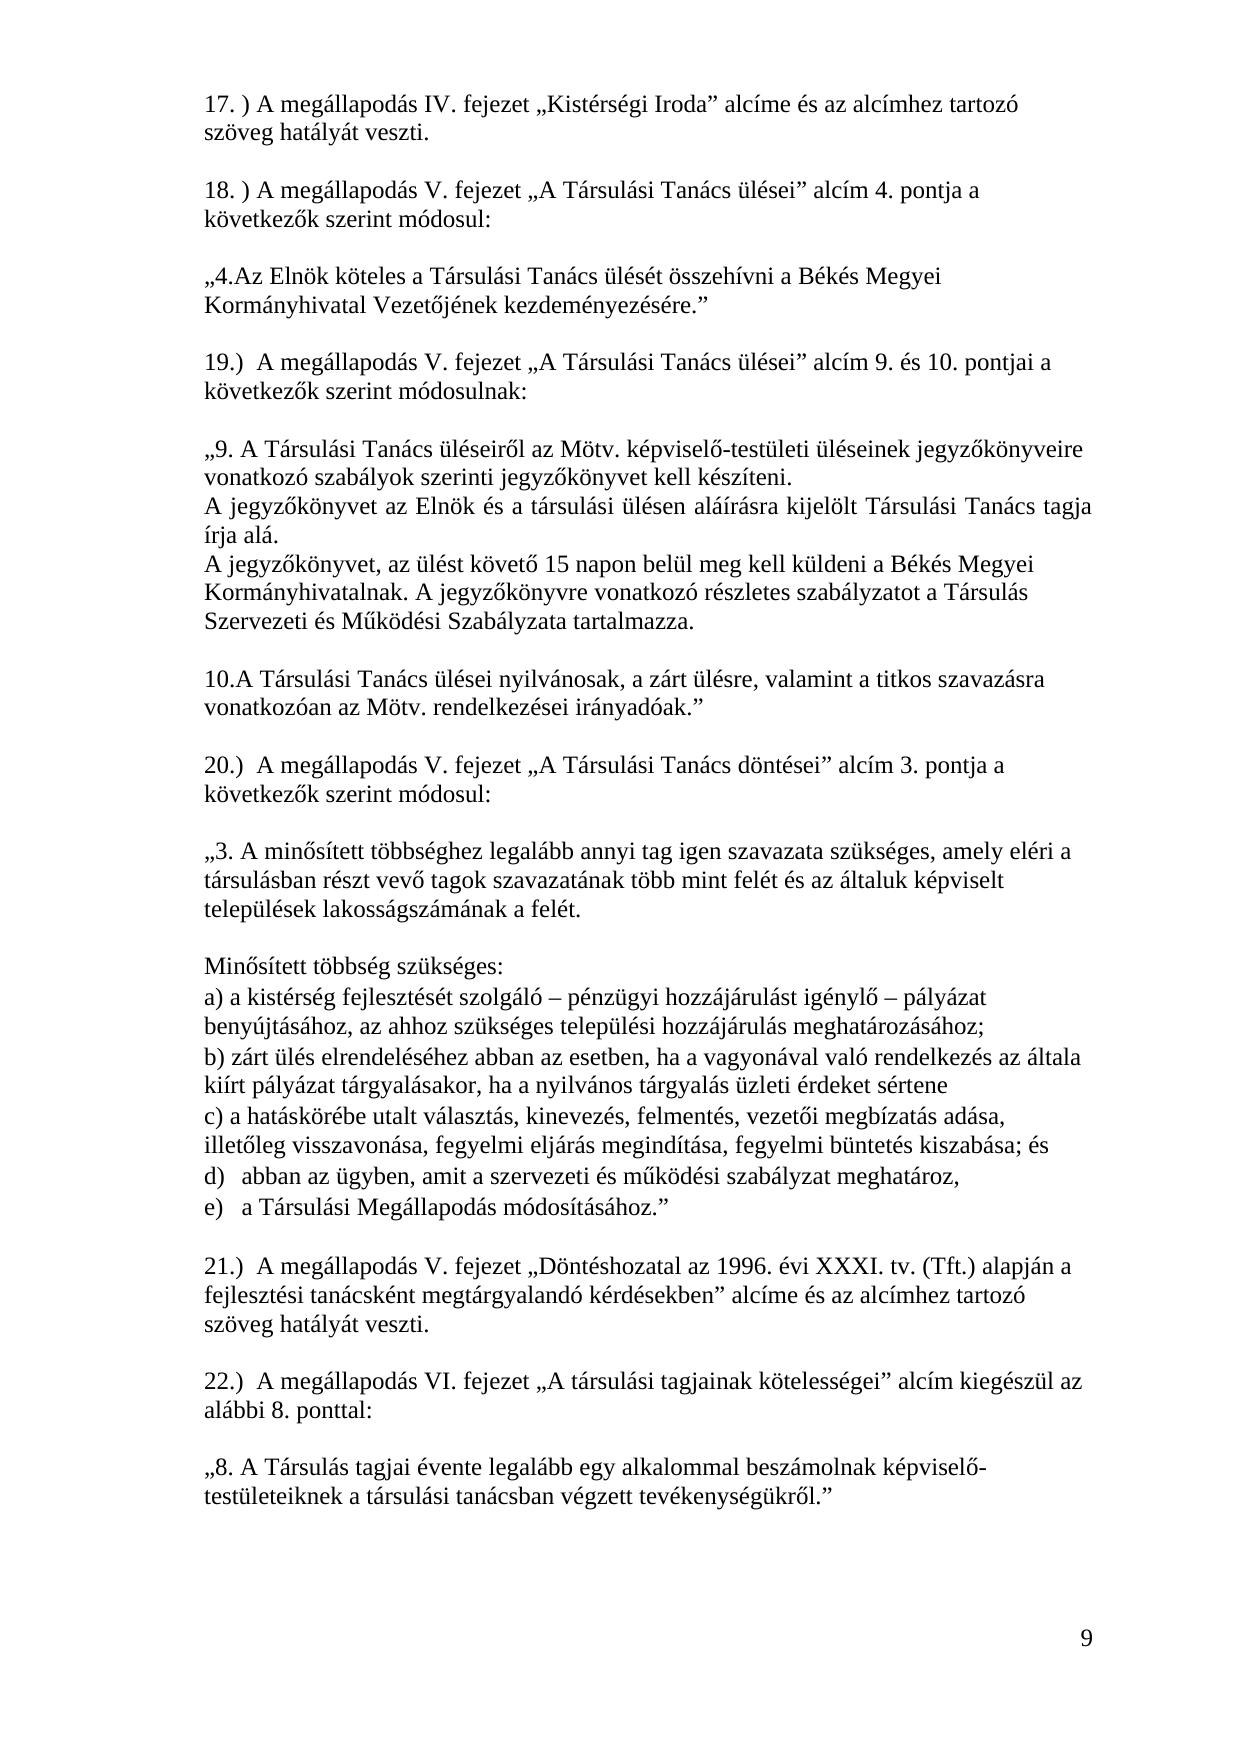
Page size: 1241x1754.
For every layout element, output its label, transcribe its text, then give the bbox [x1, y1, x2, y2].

text c) a hatáskörébe utalt választás, kinevezés, felmentés, vezetői megbízatás adása, illetőleg visszavonása, fegyelmi eljárás megindítása, fegyelmi büntetés kiszabása; és [204, 1101, 1093, 1159]
text 22.) A megállapodás VI. fejezet „A társulási tagjainak kötelességei” alcím kiegészül az alábbi 8. ponttal: [204, 1366, 1093, 1424]
text A jegyzőkönyvet, az ülést követő 15 napon belül meg kell küldeni a Békés Megyei Kormányhivatalnak. A jegyzőkönyvre vonatkozó részletes szabályzatot a Társulás Szervezeti és Működési Szabályzata tartalmazza. [204, 549, 1093, 635]
text „8. A Társulás tagjai évente legalább egy alkalommal beszámolnak képviselő-testületeiknek a társulási tanácsban végzett tevékenységükről.” [204, 1452, 1093, 1510]
text 19.) A megállapodás V. fejezet „A Társulási Tanács ülései” alcím 9. és 10. pontjai a következők szerint módosulnak: [204, 347, 1093, 405]
text A jegyzőkönyvet az Elnök és a társulási ülésen aláírásra kijelölt Társulási Tanács tagja írja alá. [204, 491, 1093, 549]
text 17. ) A megállapodás IV. fejezet „Kistérségi Iroda” alcíme és az alcímhez tartozó szöveg hatályát veszti. [204, 89, 1093, 146]
list abban az ügyben, amit a szervezeti és működési szabályzat meghatároz, [204, 1161, 1093, 1189]
text „4.Az Elnök köteles a Társulási Tanács ülését összehívni a Békés Megyei Kormányhivatal Vezetőjének kezdeményezésére.” [204, 261, 1093, 319]
text 21.) A megállapodás V. fejezet „Döntéshozatal az 1996. évi XXXI. tv. (Tft.) alapján a fejlesztési tanácsként megtárgyalandó kérdésekben” alcíme és az alcímhez tartozó szöveg hatályát veszti. [204, 1251, 1093, 1337]
text 10.A Társulási Tanács ülései nyilvánosak, a zárt ülésre, valamint a titkos szavazásra vonatkozóan az Mötv. rendelkezései irányadóak.” [204, 664, 1093, 721]
text a) a kistérség fejlesztését szolgáló – pénzügyi hozzájárulást igénylő – pályázat benyújtásához, az ahhoz szükséges települési hozzájárulás meghatározásához; [204, 982, 1093, 1039]
text Minősített többség szükséges: [204, 951, 1093, 980]
text 18. ) A megállapodás V. fejezet „A Társulási Tanács ülései” alcím 4. pontja a következők szerint módosul: [204, 175, 1093, 232]
text „9. A Társulási Tanács üléseiről az Mötv. képviselő-testületi üléseinek jegyzőkönyveire vonatkozó szabályok szerinti jegyzőkönyvet kell készíteni. [204, 434, 1093, 491]
text e) a Társulási Megállapodás módosításához.” [204, 1192, 1093, 1220]
text b) zárt ülés elrendeléséhez abban az esetben, ha a vagyonával való rendelkezés az általa kiírt pályázat tárgyalásakor, ha a nyilvános tárgyalás üzleti érdeket sértene [204, 1042, 1093, 1099]
text 20.) A megállapodás V. fejezet „A Társulási Tanács döntései” alcím 3. pontja a következők szerint módosul: [204, 750, 1093, 807]
text „3. A minősített többséghez legalább annyi tag igen szavazata szükséges, amely eléri a társulásban részt vevő tagok szavazatának több mint felét és az általuk képviselt települések lakosságszámának a felét. [204, 836, 1093, 922]
